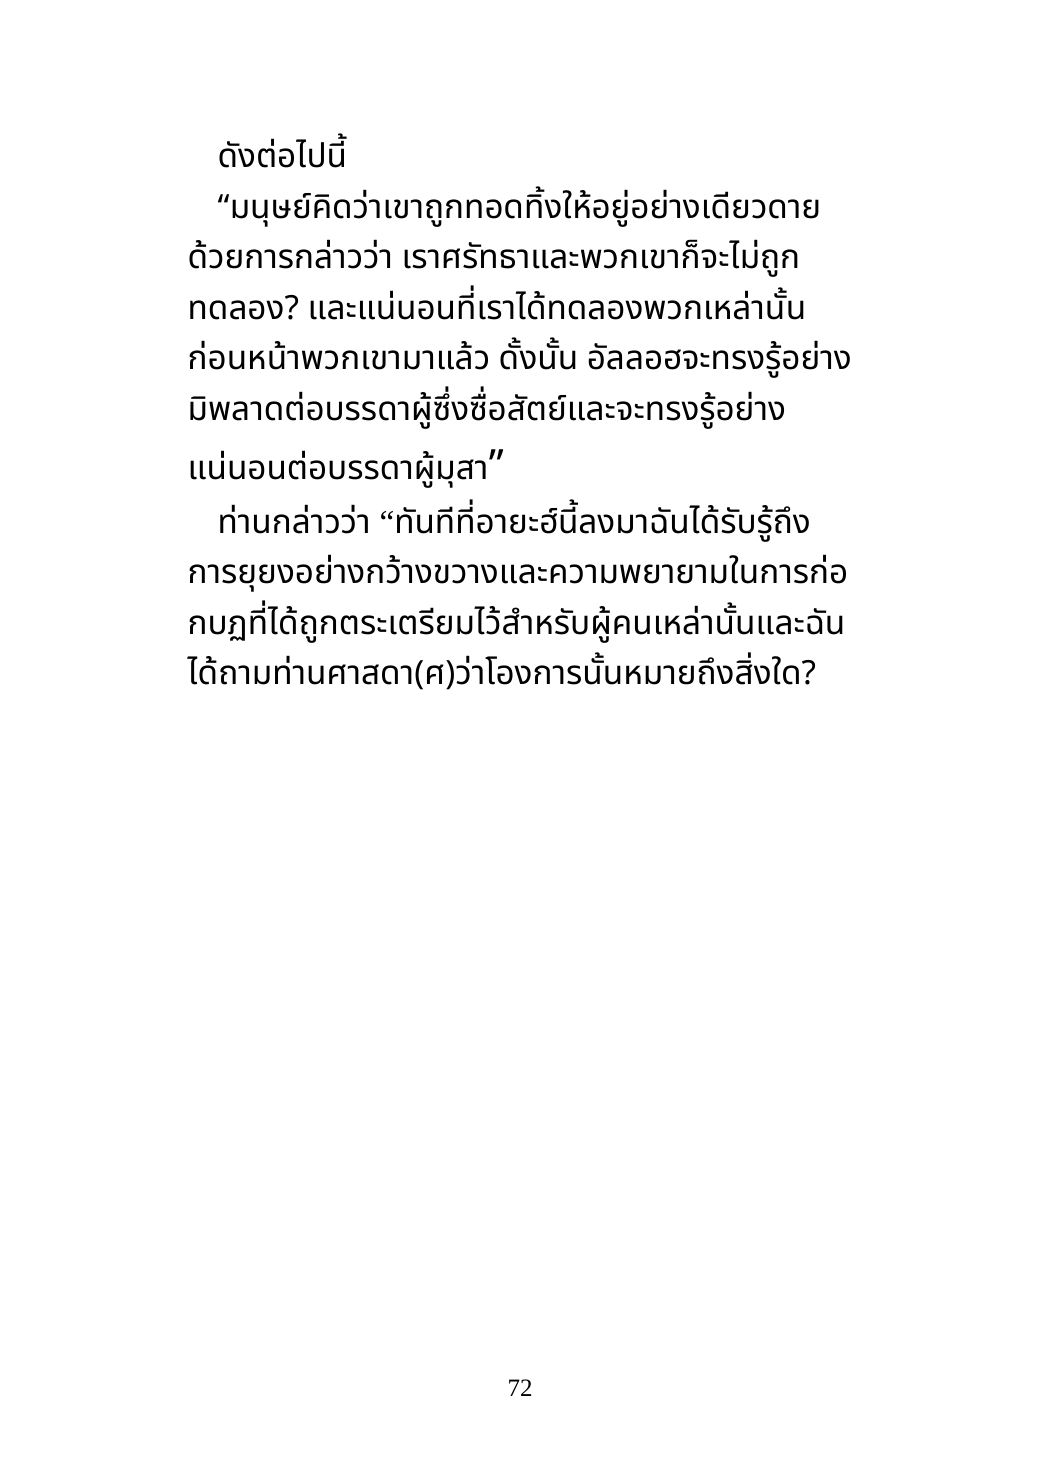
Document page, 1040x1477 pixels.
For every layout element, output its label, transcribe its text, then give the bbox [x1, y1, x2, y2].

text ดังต่อไปนี้ [187, 132, 852, 182]
text “มนุษย์คิดว่าเขาถูกทอดทิ้งให้อยู่อย่างเดียวดายด้วยการกล่าวว่า เราศรัทธาและพวกเขาก็จะไม่ถูกทดลอง? และแน่นอนที่เราได้ทดลองพวกเหล่านั้นก่อนหน้าพวกเขามาแล้ว ดั้งนั้น อัลลอฮจะทรงรู้อย่างมิพลาดต่อบรรดาผู้ซึ่งซื่อสัตย์และจะทรงรู้อย่างแน่นอนต่อบรรดาผู้มุสา” [187, 182, 852, 498]
text ท่านกล่าวว่า “ทันทีที่อายะฮ์นี้ลงมาฉันได้รับรู้ถึงการยุยงอย่างกว้างขวางและความพยายามในการก่อกบฏที่ได้ถูกตระเตรียมไว้สำหรับผู้คนเหล่านั้นและฉันได้ถามท่านศาสดา(ศ)ว่าโองการนั้นหมายถึงสิ่งใด? [187, 498, 852, 700]
